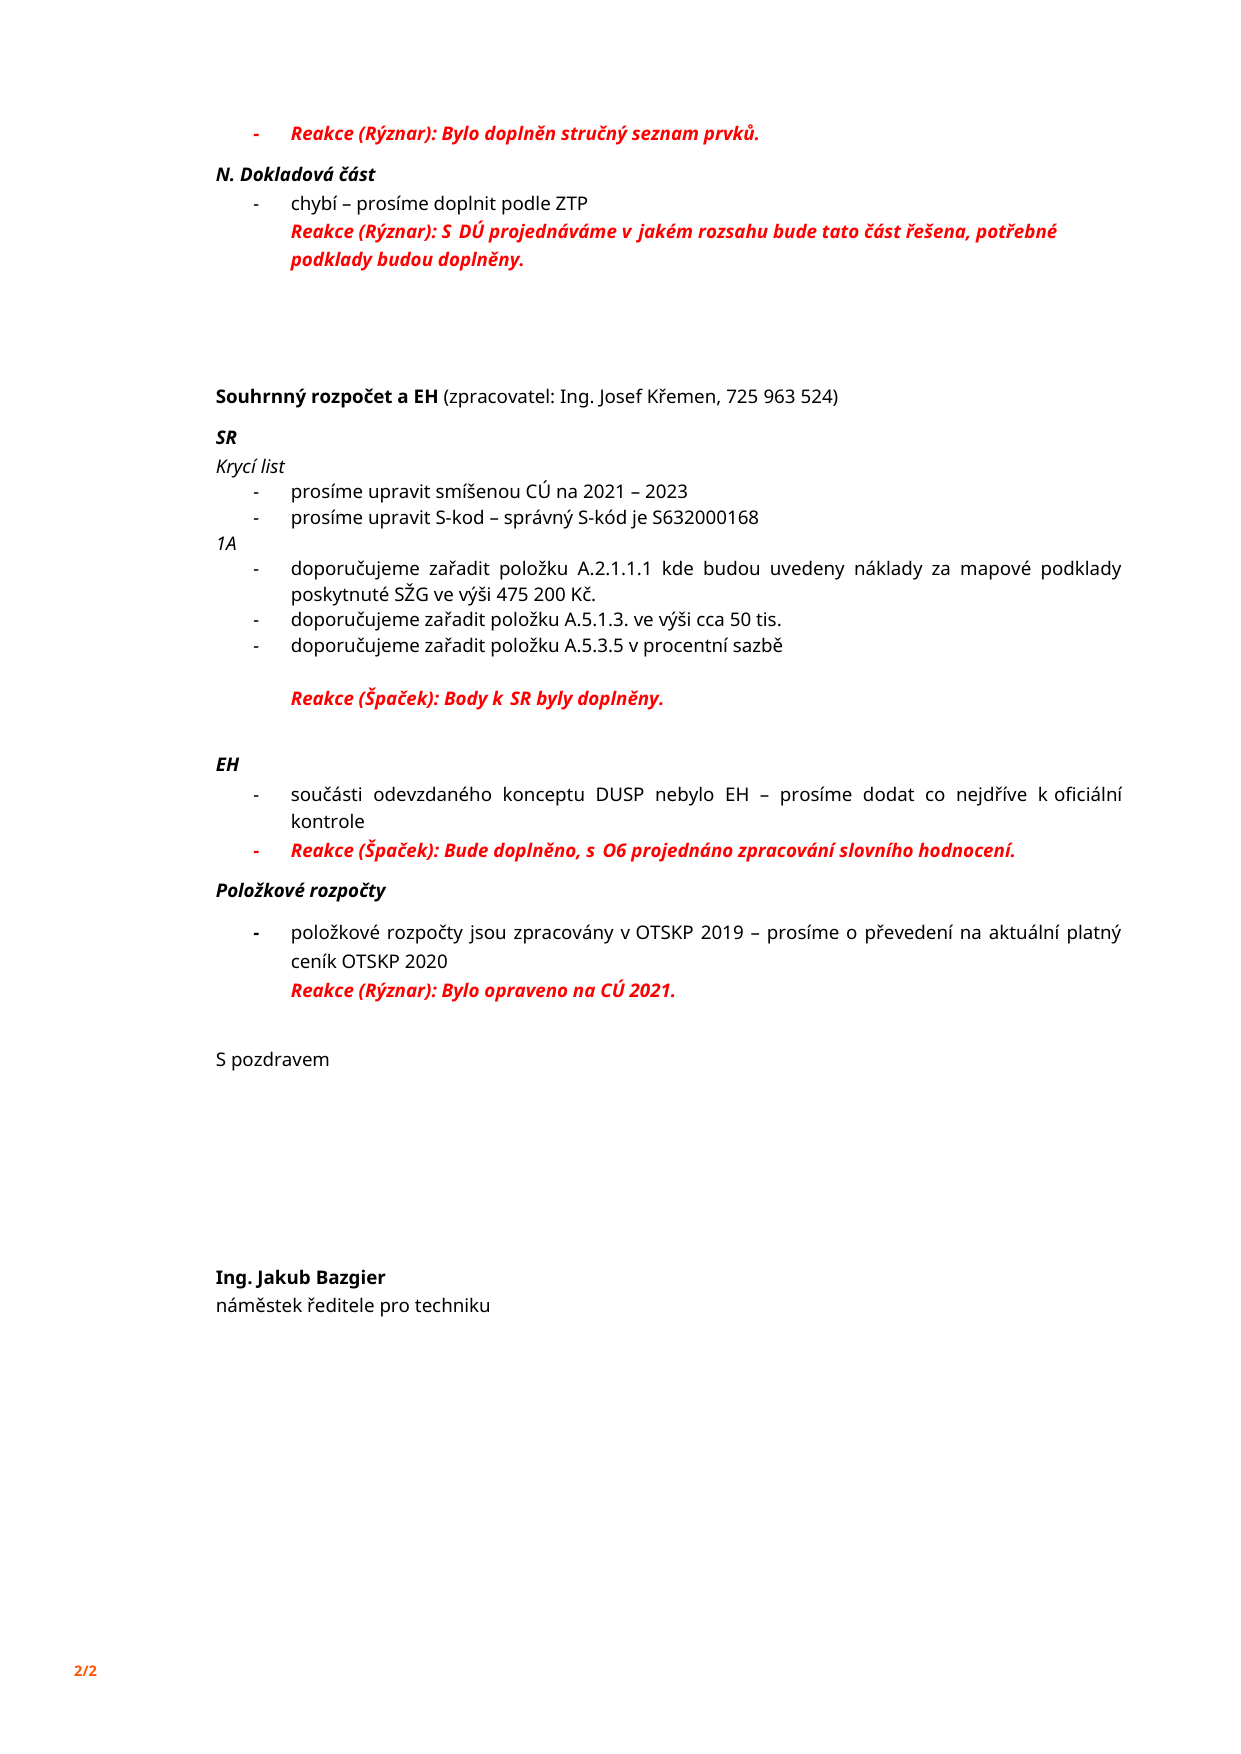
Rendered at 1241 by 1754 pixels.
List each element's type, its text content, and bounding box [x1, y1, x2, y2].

text S pozdravem [216, 1046, 1122, 1072]
list Reakce (Špaček): Body k SR byly doplněny. [291, 686, 1122, 711]
text 1A [216, 530, 1122, 555]
text Souhrnný rozpočet a EH (zpracovatel: Ing. Josef Křemen, 725 963 524) [216, 383, 1122, 409]
list Reakce (Rýznar): S DÚ projednáváme v jakém rozsahu bude tato část řešena, potřebné podklady budou doplněny. [291, 218, 1122, 272]
list doporučujeme zařadit položku A.2.1.1.1 kde budou uvedeny náklady za mapové podklady poskytnuté SŽG ve výši 475 200 Kč. [253, 555, 1122, 606]
text N. Dokladová část [216, 161, 1122, 187]
list prosíme upravit smíšenou CÚ na 2021 – 2023 [253, 479, 1122, 504]
text EH [216, 752, 1122, 777]
list položkové rozpočty jsou zpracovány v OTSKP 2019 – prosíme o převedení na aktuální platný ceník OTSKP 2020 [253, 919, 1122, 974]
text SR [216, 424, 1122, 449]
list Reakce (Rýznar): Bylo opraveno na CÚ 2021. [291, 978, 1122, 1003]
list Reakce (Rýznar): Bylo doplněn stručný seznam prvků. [253, 121, 1122, 146]
list prosíme upravit S-kod – správný S-kód je S632000168 [253, 504, 1122, 530]
list doporučujeme zařadit položku A.5.3.5 v procentní sazbě [253, 632, 1122, 657]
list součásti odevzdaného konceptu DUSP nebylo EH – prosíme dodat co nejdříve k oficiální kontrole [253, 781, 1122, 834]
text náměstek ředitele pro techniku [216, 1292, 1122, 1318]
list chybí – prosíme doplnit podle ZTP [253, 190, 1122, 216]
list Reakce (Špaček): Bude doplněno, s O6 projednáno zpracování slovního hodnocení. [253, 837, 1122, 862]
text Krycí list [216, 453, 1122, 479]
text Položkové rozpočty [216, 877, 1122, 903]
list doporučujeme zařadit položku A.5.1.3. ve výši cca 50 tis. [253, 606, 1122, 632]
text Ing. Jakub Bazgier [216, 1264, 1122, 1290]
